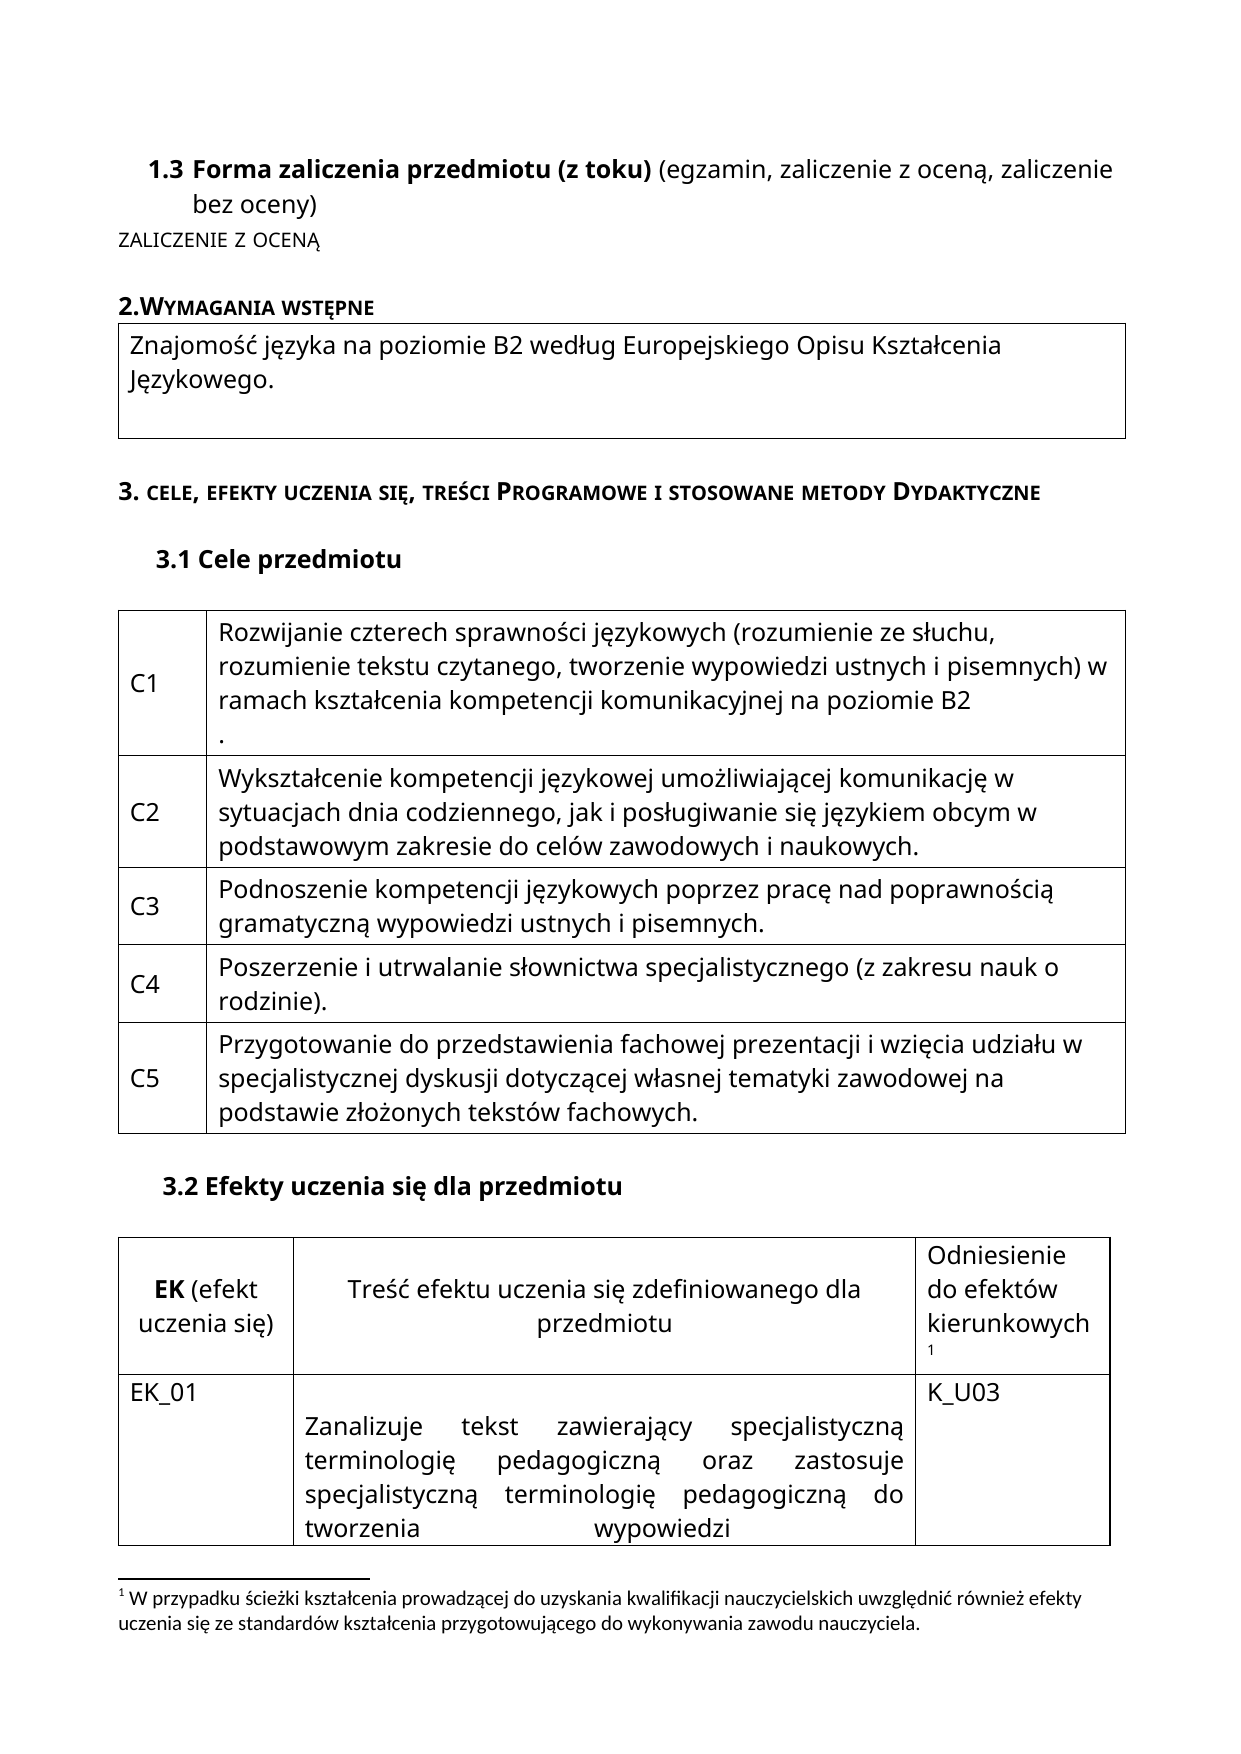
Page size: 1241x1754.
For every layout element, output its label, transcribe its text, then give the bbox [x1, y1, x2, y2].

text 3.2 Efekty uczenia się dla przedmiotu [162, 1168, 1122, 1202]
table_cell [294, 1375, 915, 1545]
text 3.1 Cele przedmiotu [156, 541, 1122, 576]
table_cell Przygotowanie do przedstawienia fachowej prezentacji i wzięcia udziału w specjalistycznej dyskusji dotyczącej własnej tematyki zawodowej na podstawie złożonych tekstów fachowych. [207, 1023, 1125, 1133]
table_header Rozwijanie czterech sprawności językowych (rozumienie ze słuchu, rozumienie tekstu czytanego, tworzenie wypowiedzi ustnych i pisemnych) w ramach kształcenia kompetencji komunikacyjnej na poziomie B2 . [207, 611, 1125, 755]
table_cell Podnoszenie kompetencji językowych poprzez pracę nad poprawnością gramatyczną wypowiedzi ustnych i pisemnych. [207, 868, 1125, 944]
table_cell C3 [119, 868, 206, 944]
table_cell Poszerzenie i utrwalanie słownictwa specjalistycznego (z zakresu nauk o rodzinie). [207, 945, 1125, 1022]
table_cell C5 [119, 1023, 206, 1133]
text 3. cele, efekty uczenia się, treści Programowe i stosowane metody Dydaktyczne [118, 473, 1122, 507]
table_header C1 [119, 611, 206, 755]
table_header EK (efekt uczenia się) [119, 1238, 293, 1374]
table_cell C2 [119, 756, 206, 867]
table_cell K_U03 [916, 1375, 1109, 1545]
table_cell EK_01 [119, 1375, 293, 1545]
table_cell C4 [119, 945, 206, 1022]
text 1.3 Forma zaliczenia przedmiotu (z toku) (egzamin, zaliczenie z oceną, zaliczenie bez oceny) [148, 152, 1122, 220]
table_header Znajomość języka na poziomie B2 według Europejskiego Opisu Kształcenia Językowego. [119, 324, 1125, 438]
text 2.Wymagania wstępne [118, 288, 1122, 322]
table_header Odniesienie do efektów kierunkowych [916, 1238, 1109, 1374]
table_cell Wykształcenie kompetencji językowej umożliwiającej komunikację w sytuacjach dnia codziennego, jak i posługiwanie się językiem obcym w podstawowym zakresie do celów zawodowych i naukowych. [207, 756, 1125, 867]
text zaliczenie z oceną [118, 220, 1122, 254]
table_header Treść efektu uczenia się zdefiniowanego dla przedmiotu [294, 1238, 915, 1374]
